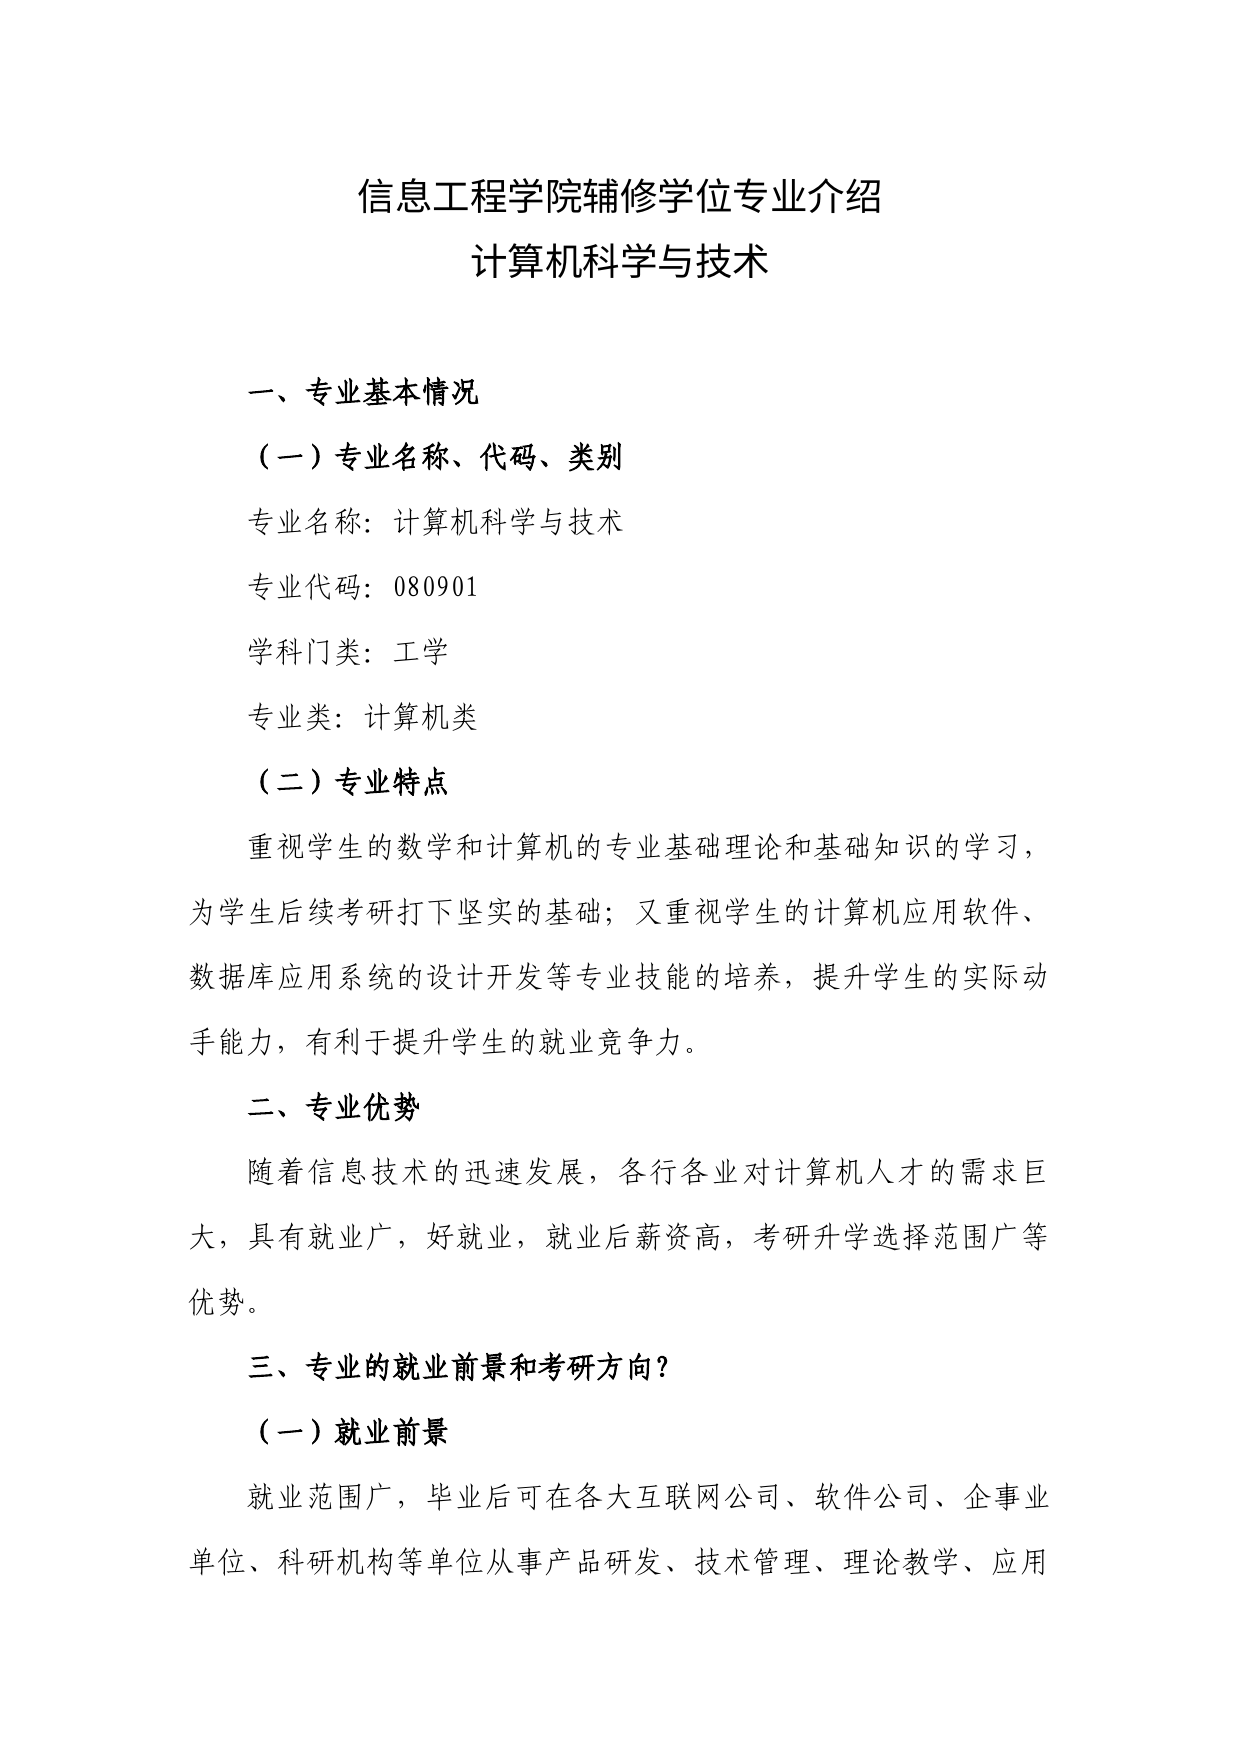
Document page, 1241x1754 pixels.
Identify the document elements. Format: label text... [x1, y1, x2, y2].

text 专业类：计算机类 [187, 682, 1053, 747]
text 信息工程学院辅修学位专业介绍 [187, 162, 1053, 227]
text 专业名称：计算机科学与技术 [187, 487, 1053, 552]
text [187, 1462, 1053, 1592]
list 一、专业基本情况 [187, 357, 1053, 422]
text 二、专业优势 [187, 1072, 1053, 1137]
text 随着信息技术的迅速发展，各行各业对计算机人才的需求巨大，具有就业广，好就业，就业后薪资高，考研升学选择范围广等优势。 [187, 1137, 1053, 1332]
text 计算机科学与技术 [187, 227, 1053, 292]
text 重视学生的数学和计算机的专业基础理论和基础知识的学习，为学生后续考研打下坚实的基础；又重视学生的计算机应用软件、数据库应用系统的设计开发等专业技能的培养，提升学生的实际动手能力，有利于提升学生的就业竞争力。 [187, 812, 1053, 1072]
text 学科门类：工学 [187, 617, 1053, 682]
text 三、专业的就业前景和考研方向？ [187, 1332, 1053, 1397]
text （一）专业名称、代码、类别 [187, 422, 1053, 487]
text （一）就业前景 [187, 1397, 1053, 1462]
text （二）专业特点 [187, 747, 1053, 812]
text 专业代码：080901 [187, 552, 1053, 617]
